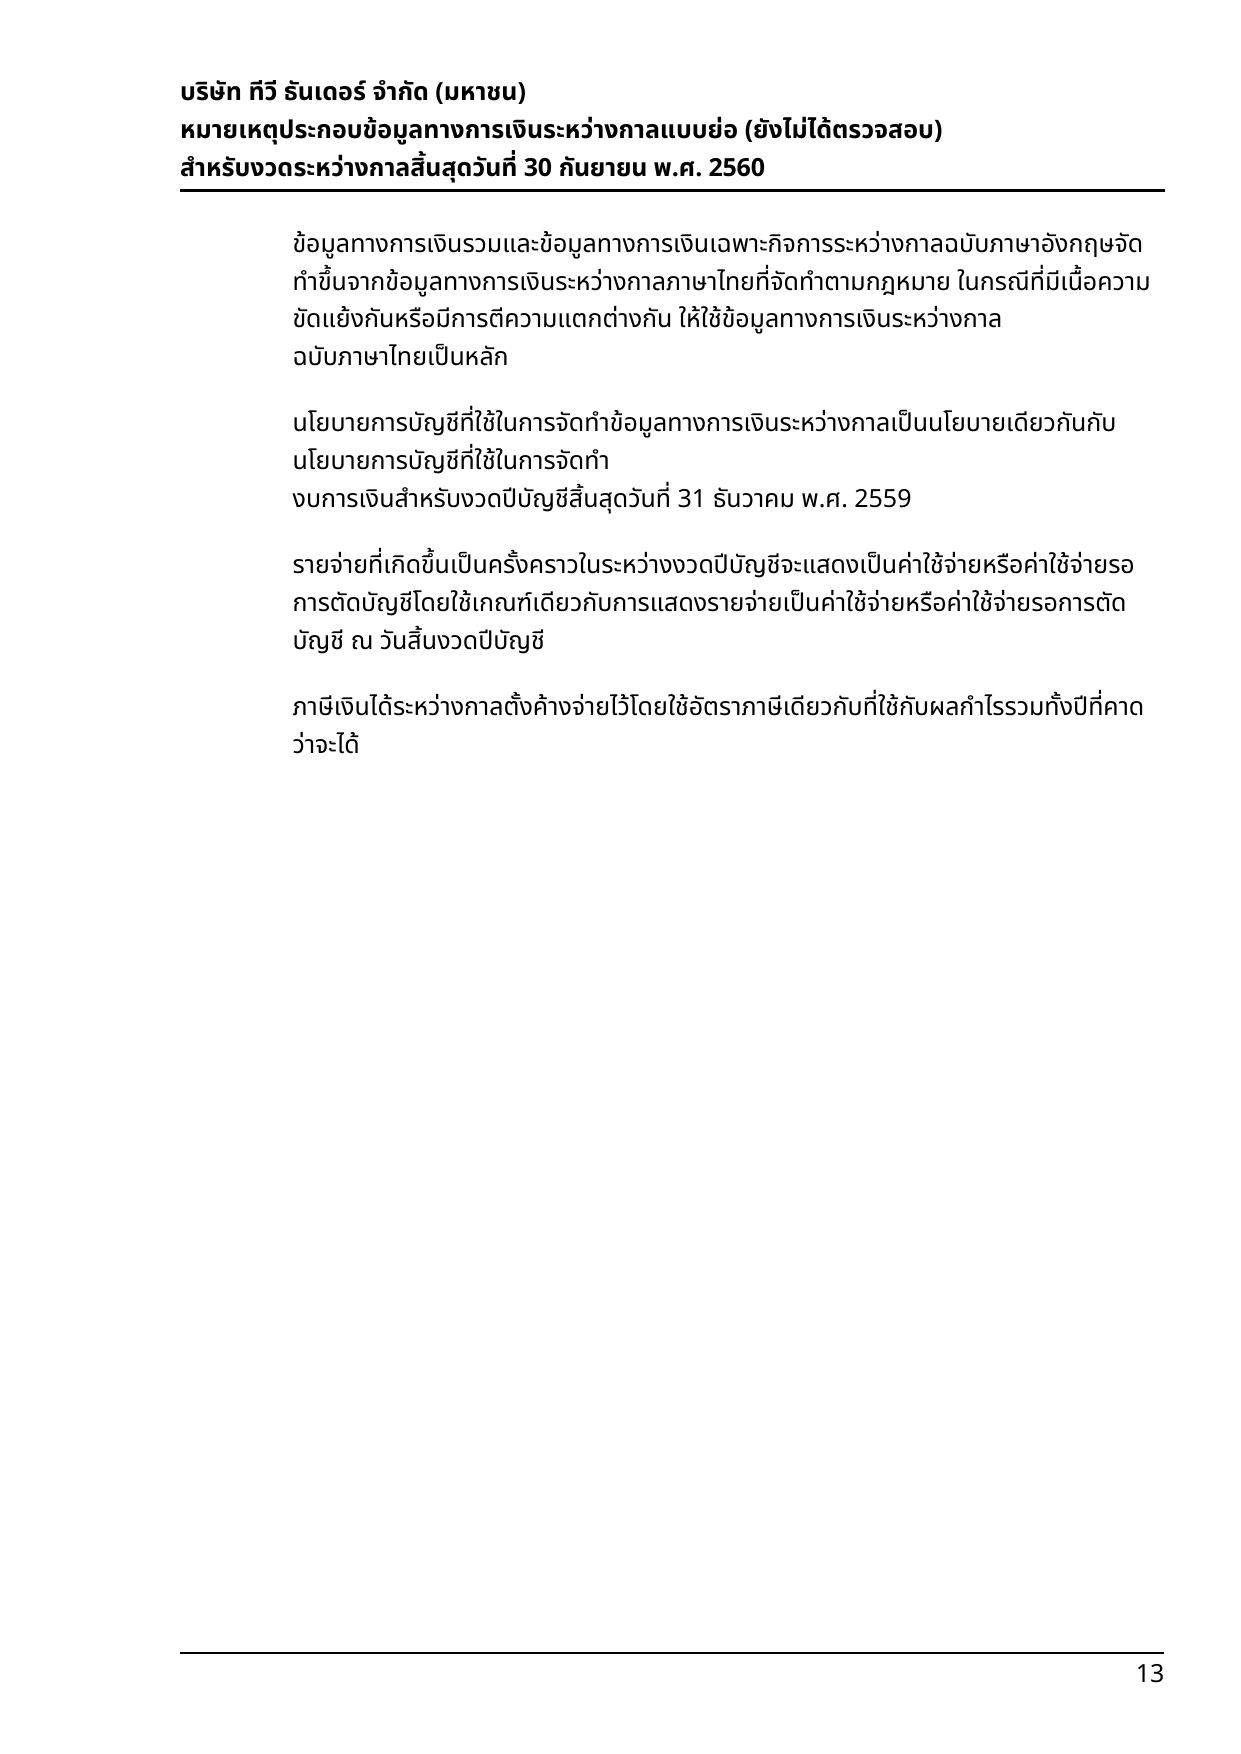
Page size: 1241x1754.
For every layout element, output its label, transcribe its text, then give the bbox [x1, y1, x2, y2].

text ข้อมูลทางการเงินรวมและข้อมูลทางการเงินเฉพาะกิจการระหว่างกาลฉบับภาษาอังกฤษจัดทำขึ้นจากข้อมูลทางการเงินระหว่างกาลภาษาไทยที่จัดทำตามกฎหมาย ในกรณีที่มีเนื้อความขัดแย้งกันหรือมีการตีความแตกต่างกัน ให้ใช้ข้อมูลทางการเงินระหว่างกาล ฉบับภาษาไทยเป็นหลัก [292, 226, 1165, 377]
text นโยบายการบัญชีที่ใช้ในการจัดทำข้อมูลทางการเงินระหว่างกาลเป็นนโยบายเดียวกันกับนโยบายการบัญชีที่ใช้ในการจัดทำ งบการเงินสำหรับงวดปีบัญชีสิ้นสุดวันที่ 31 ธันวาคม พ.ศ. 2559 [292, 405, 1165, 519]
text รายจ่ายที่เกิดขึ้นเป็นครั้งคราวในระหว่างงวดปีบัญชีจะแสดงเป็นค่าใช้จ่ายหรือค่าใช้จ่ายรอการตัดบัญชีโดยใช้เกณฑ์เดียวกับการแสดงรายจ่ายเป็นค่าใช้จ่ายหรือค่าใช้จ่ายรอการตัดบัญชี ณ วันสิ้นงวดปีบัญชี [292, 547, 1165, 661]
text ภาษีเงินได้ระหว่างกาลตั้งค้างจ่ายไว้โดยใช้อัตราภาษีเดียวกับที่ใช้กับผลกำไรรวมทั้งปีที่คาดว่าจะได้ [292, 689, 1165, 765]
